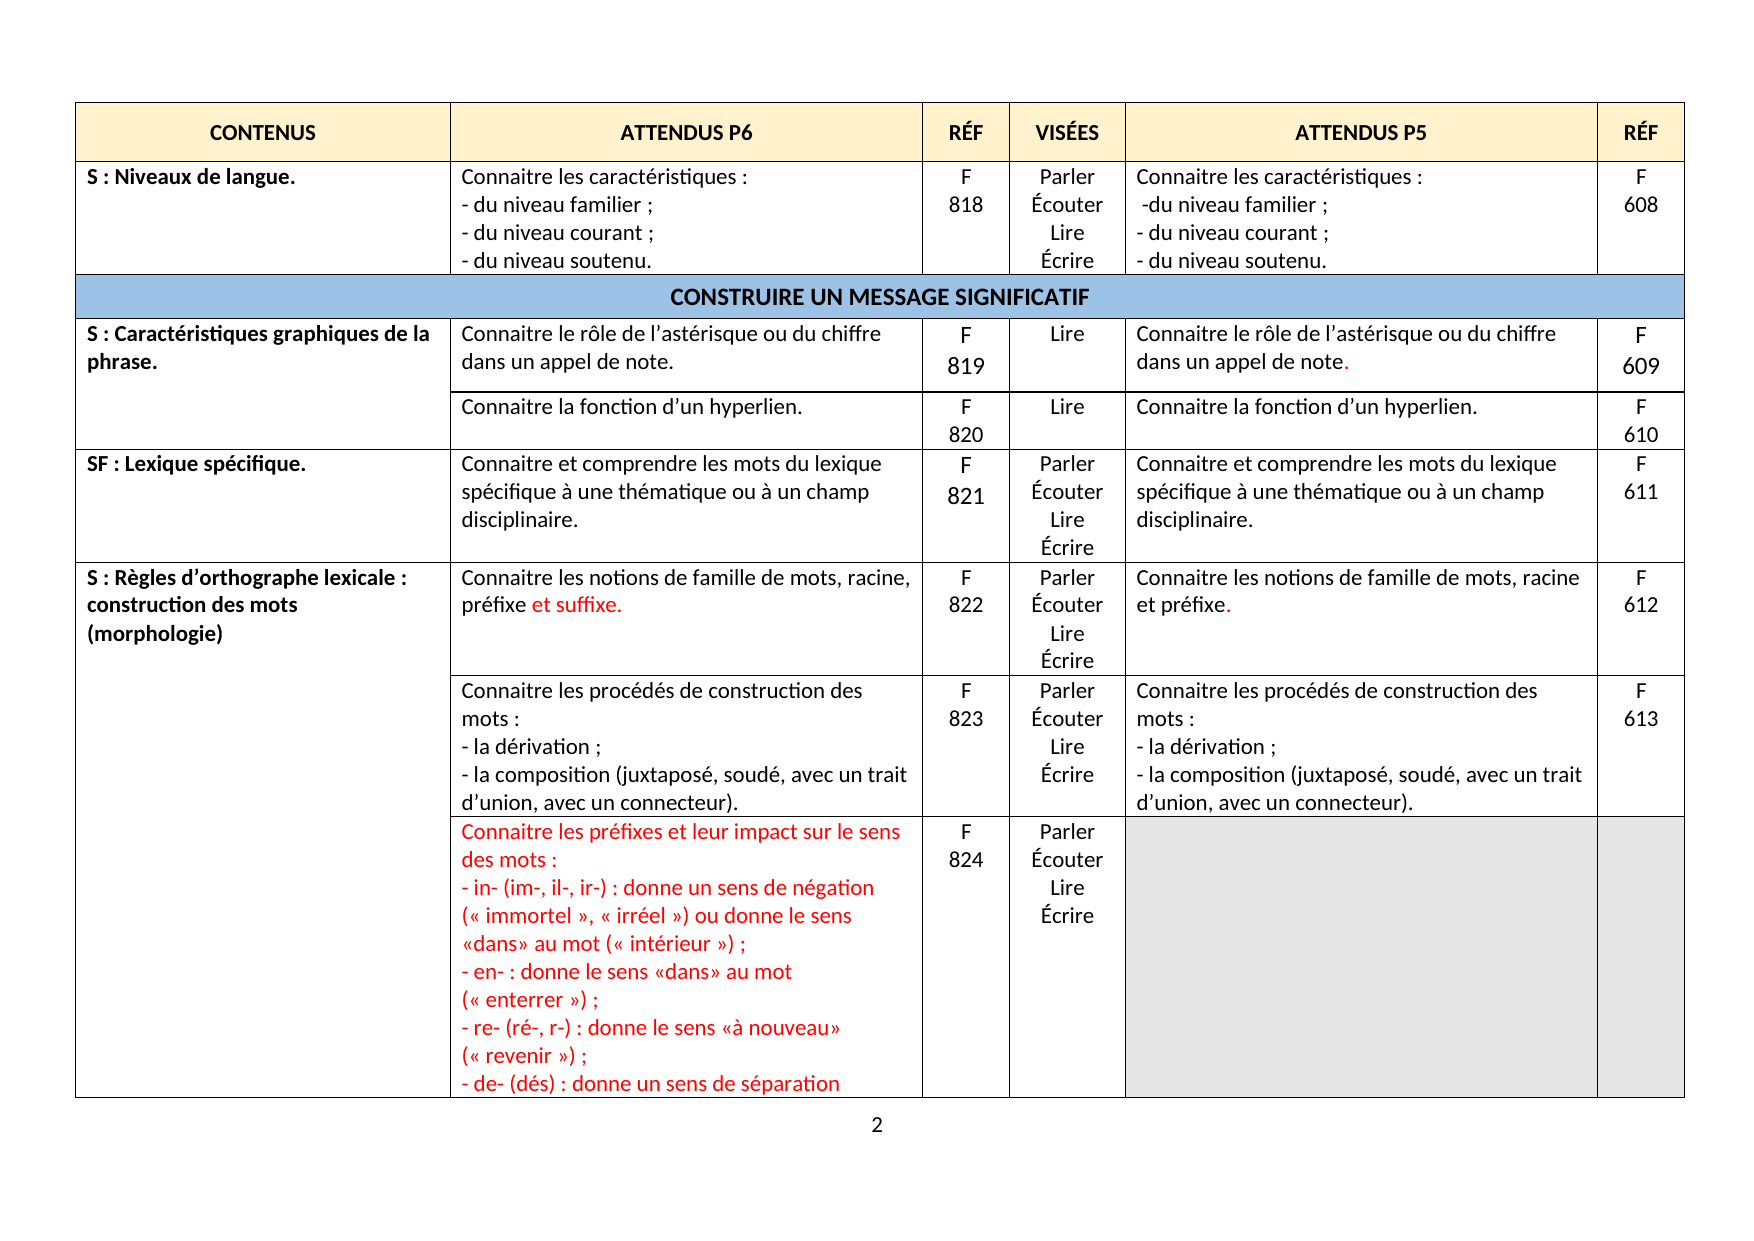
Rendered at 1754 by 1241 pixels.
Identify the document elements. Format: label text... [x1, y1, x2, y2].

table_cell Lire [1010, 319, 1125, 391]
table_cell S : Niveaux de langue. [76, 162, 450, 274]
table_cell Connaitre les procédés de construction des mots : - la dérivation ; - la composition (juxtaposé, soudé, avec un trait d’union, avec un connecteur). [451, 676, 922, 816]
table_cell Connaitre les procédés de construction des mots : - la dérivation ; - la composition (juxtaposé, soudé, avec un trait d’union, avec un connecteur). [1126, 676, 1597, 816]
table_cell Parler Écouter Lire Écrire [1010, 817, 1125, 1097]
table_cell S : Règles d’orthographe lexicale : construction des mots (morphologie) [76, 563, 450, 1097]
table_cell Lire [1010, 393, 1125, 448]
table_cell F 819 [923, 319, 1009, 391]
table_cell Connaitre les caractéristiques : -du niveau familier ; - du niveau courant ; - du niveau soutenu. [1126, 162, 1597, 274]
table_cell F 609 [1598, 319, 1684, 391]
table_cell S : Caractéristiques graphiques de la phrase. [76, 319, 450, 448]
table_cell F 822 [923, 563, 1009, 675]
table_cell F 613 [1598, 676, 1684, 816]
table_cell Connaitre et comprendre les mots du lexique spécifique à une thématique ou à un champ disciplinaire. [1126, 450, 1597, 562]
table_cell F 824 [923, 817, 1009, 1097]
table_header RÉF [1598, 103, 1684, 161]
table_header ATTENDUS P5 [1126, 103, 1597, 161]
table_cell Connaitre les caractéristiques : - du niveau familier ; - du niveau courant ; - du niveau soutenu. [451, 162, 922, 274]
table_cell Connaitre la fonction d’un hyperlien. [1126, 393, 1597, 448]
table_cell Connaitre les notions de famille de mots, racine, préfixe et suffixe. [451, 563, 922, 675]
table_cell [1126, 817, 1597, 1097]
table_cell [451, 817, 922, 1097]
table_cell Parler Écouter Lire Écrire [1010, 676, 1125, 816]
table_cell Connaitre le rôle de l’astérisque ou du chiffre dans un appel de note. [1126, 319, 1597, 391]
table_cell F 823 [923, 676, 1009, 816]
table_header RÉF [923, 103, 1009, 161]
table_cell SF : Lexique spécifique. [76, 450, 450, 562]
table_cell F 820 [923, 393, 1009, 448]
table_cell F 608 [1598, 162, 1684, 274]
table_header CONTENUS [76, 103, 450, 161]
table_header VISÉES [1010, 103, 1125, 161]
table_cell Connaitre le rôle de l’astérisque ou du chiffre dans un appel de note. [451, 319, 922, 391]
table_cell Connaitre les notions de famille de mots, racine et préfixe. [1126, 563, 1597, 675]
table_cell F 821 [923, 450, 1009, 562]
table_cell Parler Écouter Lire Écrire [1010, 162, 1125, 274]
table_cell [1598, 817, 1684, 1097]
table_cell F 611 [1598, 450, 1684, 562]
table_cell F 612 [1598, 563, 1684, 675]
table_header ATTENDUS P6 [451, 103, 922, 161]
table_cell Parler Écouter Lire Écrire [1010, 563, 1125, 675]
table_cell Connaitre et comprendre les mots du lexique spécifique à une thématique ou à un champ disciplinaire. [451, 450, 922, 562]
table_cell CONSTRUIRE UN MESSAGE SIGNIFICATIF [76, 275, 1684, 318]
table_cell F 610 [1598, 393, 1684, 448]
table_cell Parler Écouter Lire Écrire [1010, 450, 1125, 562]
table_cell Connaitre la fonction d’un hyperlien. [451, 393, 922, 448]
table_cell F 818 [923, 162, 1009, 274]
